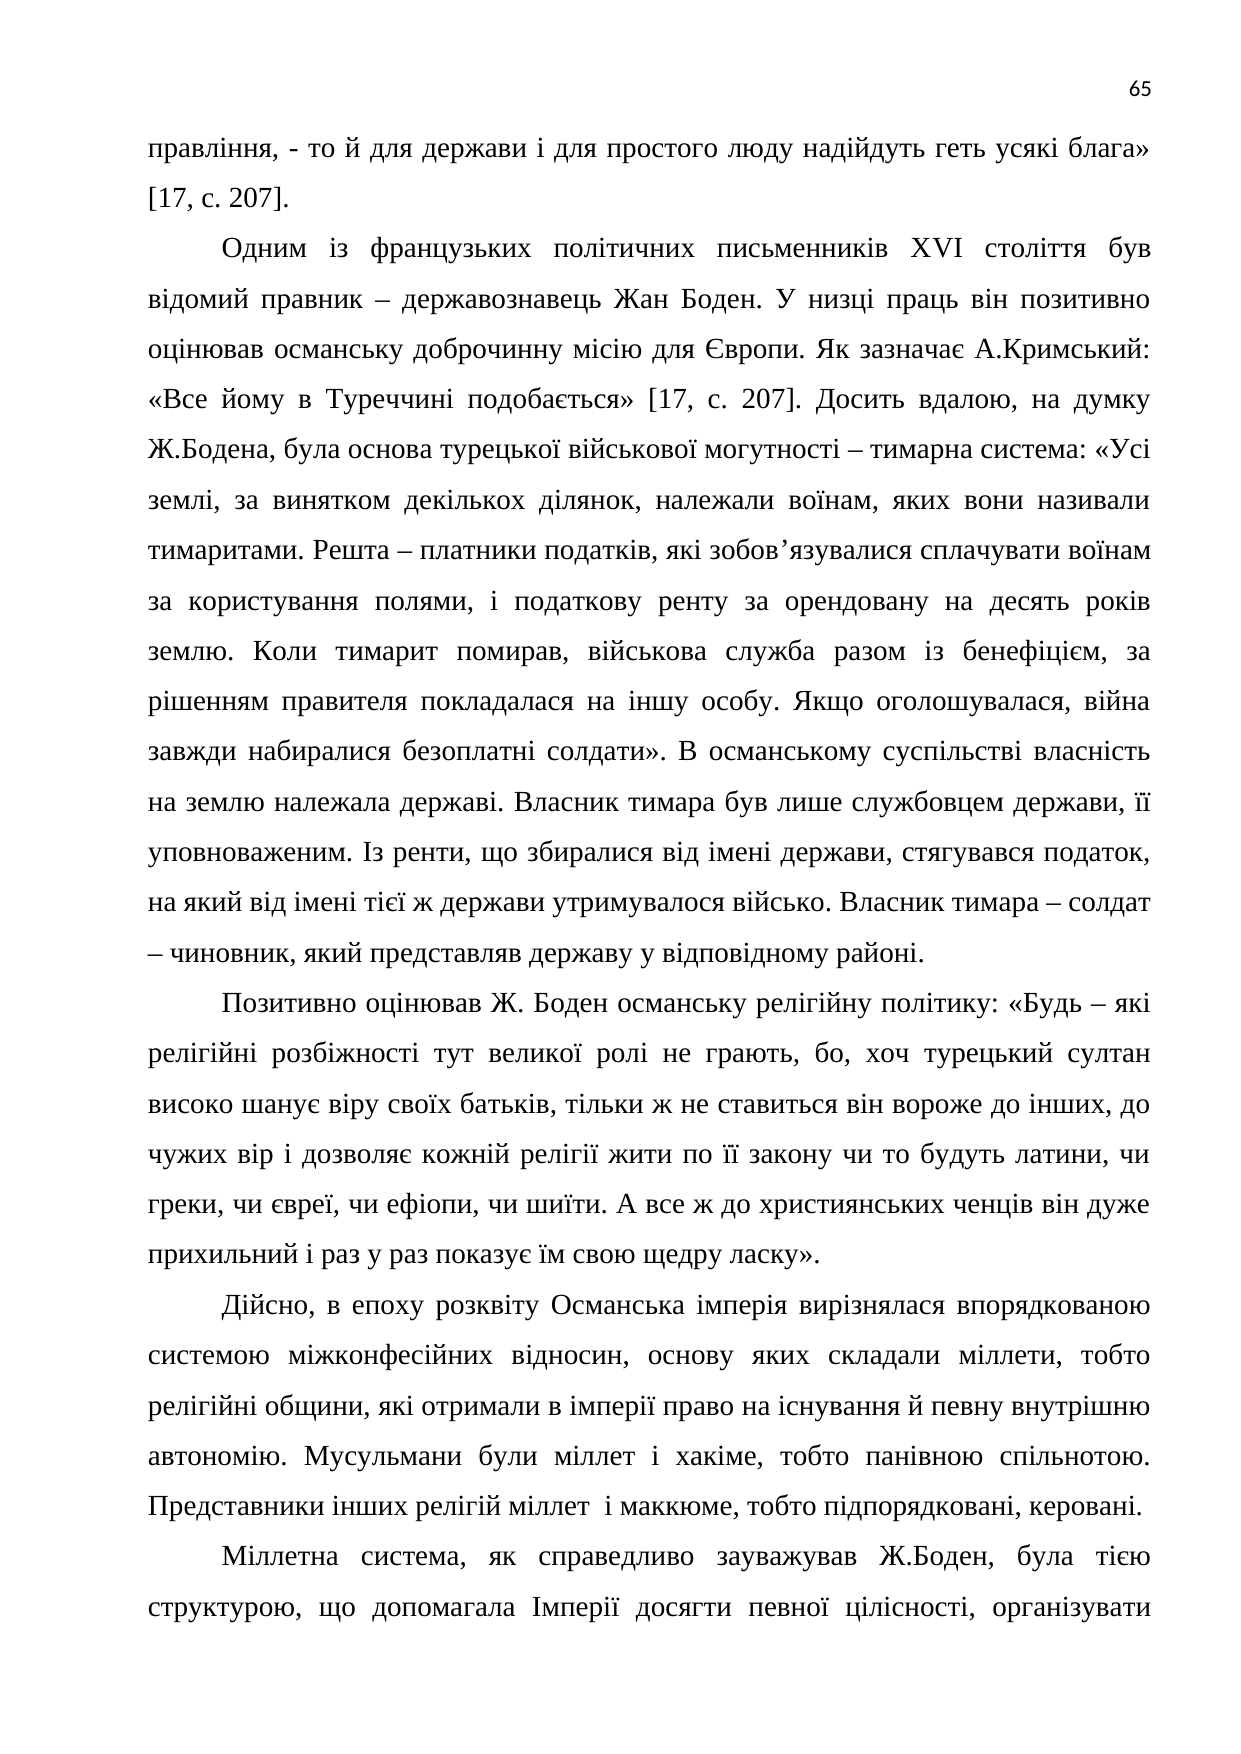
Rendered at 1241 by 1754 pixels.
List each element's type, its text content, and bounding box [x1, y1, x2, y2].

text Одним із французьких політичних письменників ХVІ століття був відомий правник – державознавець Жан Боден. У низці праць він позитивно оцінював османську доброчинну місію для Європи. Як зазначає А.Кримський: «Все йому в Туреччині подобається» [17, с. 207]. Досить вдалою, на думку Ж.Бодена, була основа турецької військової могутності – тимарна система: «Усі землі, за винятком декількох ділянок, належали воїнам, яких вони називали тимаритами. Решта – платники податків, які зобов’язувалися сплачувати воїнам за користування полями, і податкову ренту за орендовану на десять років землю. Коли тимарит помирав, військова служба разом із бенефіцієм, за рішенням правителя покладалася на іншу особу. Якщо оголошувалася, війна завжди набиралися безоплатні солдати». В османському суспільстві власність на землю належала державі. Власник тимара був лише службовцем держави, її уповноваженим. Із ренти, що збиралися від імені держави, стягувався податок, на який від імені тієї ж держави утримувалося військо. Власник тимара – солдат – чиновник, який представляв державу у відповідному районі. [148, 230, 1152, 968]
text Дійсно, в епоху розквіту Османська імперія вирізнялася впорядкованою системою міжконфесійних відносин, основу яких складали міллети, тобто релігійні общини, які отримали в імперії право на існування й певну внутрішню автономію. Мусульмани були міллет і хакіме, тобто панівною спільнотою. Представники інших релігій міллет і маккюме, тобто підпорядковані, керовані. [148, 1287, 1152, 1522]
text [148, 130, 1152, 214]
text Позитивно оцінював Ж. Боден османську релігійну політику: «Будь – які релігійні розбіжності тут великої ролі не грають, бо, хоч турецький султан високо шанує віру своїх батьків, тільки ж не ставиться він вороже до інших, до чужих вір і дозволяє кожній релігії жити по її закону чи то будуть латини, чи греки, чи євреї, чи ефіопи, чи шиїти. А все ж до християнських ченців він дуже прихильний і раз у раз показує їм свою щедру ласку». [148, 985, 1152, 1270]
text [148, 1538, 1152, 1622]
